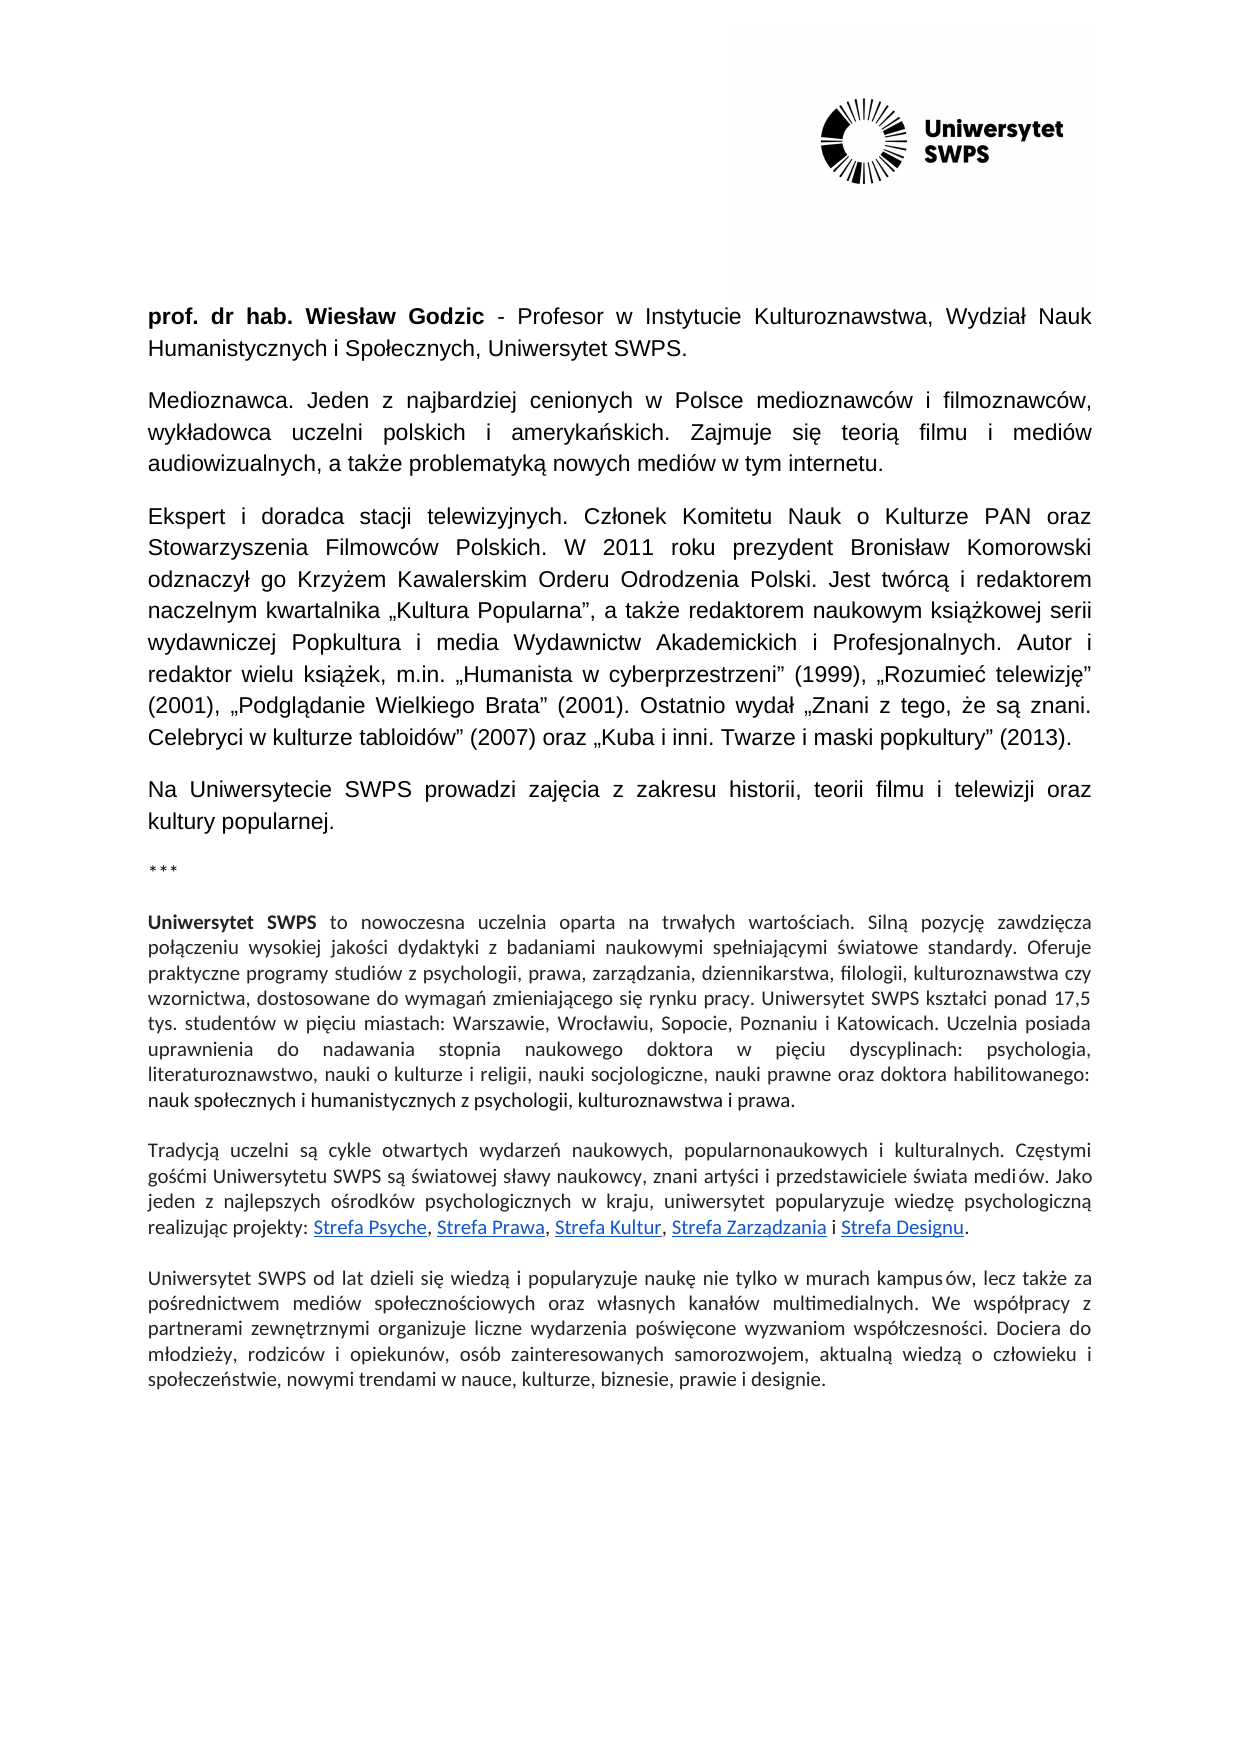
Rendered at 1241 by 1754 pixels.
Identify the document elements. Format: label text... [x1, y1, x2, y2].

picture [731, 29, 1090, 297]
subtitle Na Uniwersytecie SWPS prowadzi zajęcia z zakresu historii, teorii filmu i telewizji oraz kultury popularnej. [148, 776, 1092, 834]
subtitle Ekspert i doradca stacji telewizyjnych. Członek Komitetu Nauk o Kulturze PAN oraz Stowarzyszenia Filmowców Polskich. W 2011 roku prezydent Bronisław Komorowski odznaczył go Krzyżem Kawalerskim Orderu Odrodzenia Polski. Jest twórcą i redaktorem naczelnym kwartalnika „Kultura Popularna”, a także redaktorem naukowym książkowej serii wydawniczej Popkultura i media Wydawnictw Akademickich i Profesjonalnych. Autor i redaktor wielu książek, m.in. „Humanista w cyberprzestrzeni” (1999), „Rozumieć telewizję” (2001), „Podglądanie Wielkiego Brata” (2001). Ostatnio wydał „Znani z tego, że są znani. Celebryci w kulturze tabloidów” (2007) oraz „Kuba i inni. Twarze i maski popkultury” (2013). [148, 503, 1092, 750]
text *** [148, 860, 1092, 886]
text Uniwersytet SWPS to nowoczesna uczelnia oparta na trwałych wartościach. Silną pozycję zawdzięcza połączeniu wysokiej jakości dydaktyki z badaniami naukowymi spełniającymi światowe standardy. Oferuje praktyczne programy studiów z psychologii, prawa, zarządzania, dziennikarstwa, filologii, kulturoznawstwa czy wzornictwa, dostosowane do wymagań zmieniającego się rynku pracy. Uniwersytet SWPS kształci ponad 17,5 tys. studentów w pięciu miastach: Warszawie, Wrocławiu, Sopocie, Poznaniu i Katowicach. Uczelnia posiada uprawnienia do nadawania stopnia naukowego doktora w pięciu dyscyplinach: psychologia, literaturoznawstwo, nauki o kulturze i religii, nauki socjologiczne, nauki prawne oraz doktora habilitowanego: nauk społecznych i humanistycznych z psychologii, kulturoznawstwa i prawa. [148, 909, 1092, 1112]
text Tradycją uczelni są cykle otwartych wydarzeń naukowych, popularnonaukowych i kulturalnych. Częstymi gośćmi Uniwersytetu SWPS są światowej sławy naukowcy, znani artyści i przedstawiciele świata mediów. Jako jeden z najlepszych ośrodków psychologicznych w kraju, uniwersytet popularyzuje wiedzę psychologiczną realizując projekty: Strefa Psyche, Strefa Prawa, Strefa Kultur, Strefa Zarządzania i Strefa Designu. [148, 1138, 1092, 1239]
subtitle Medioznawca. Jeden z najbardziej cenionych w Polsce medioznawców i filmoznawców, wykładowca uczelni polskich i amerykańskich. Zajmuje się teorią filmu i mediów audiowizualnych, a także problematyką nowych mediów w tym internetu. [148, 387, 1092, 477]
text Uniwersytet SWPS od lat dzieli się wiedzą i popularyzuje naukę nie tylko w murach kampusów, lecz także za pośrednictwem mediów społecznościowych oraz własnych kanałów multimedialnych. We współpracy z partnerami zewnętrznymi organizuje liczne wydarzenia poświęcone wyzwaniom współczesności. Dociera do młodzieży, rodziców i opiekunów, osób zainteresowanych samorozwojem, aktualną wiedzą o człowieku i społeczeństwie, nowymi trendami w nauce, kulturze, biznesie, prawie i designie. [148, 1265, 1092, 1392]
subtitle prof. dr hab. Wiesław Godzic - Profesor w Instytucie Kulturoznawstwa, Wydział Nauk Humanistycznych i Społecznych, Uniwersytet SWPS. [148, 303, 1092, 361]
